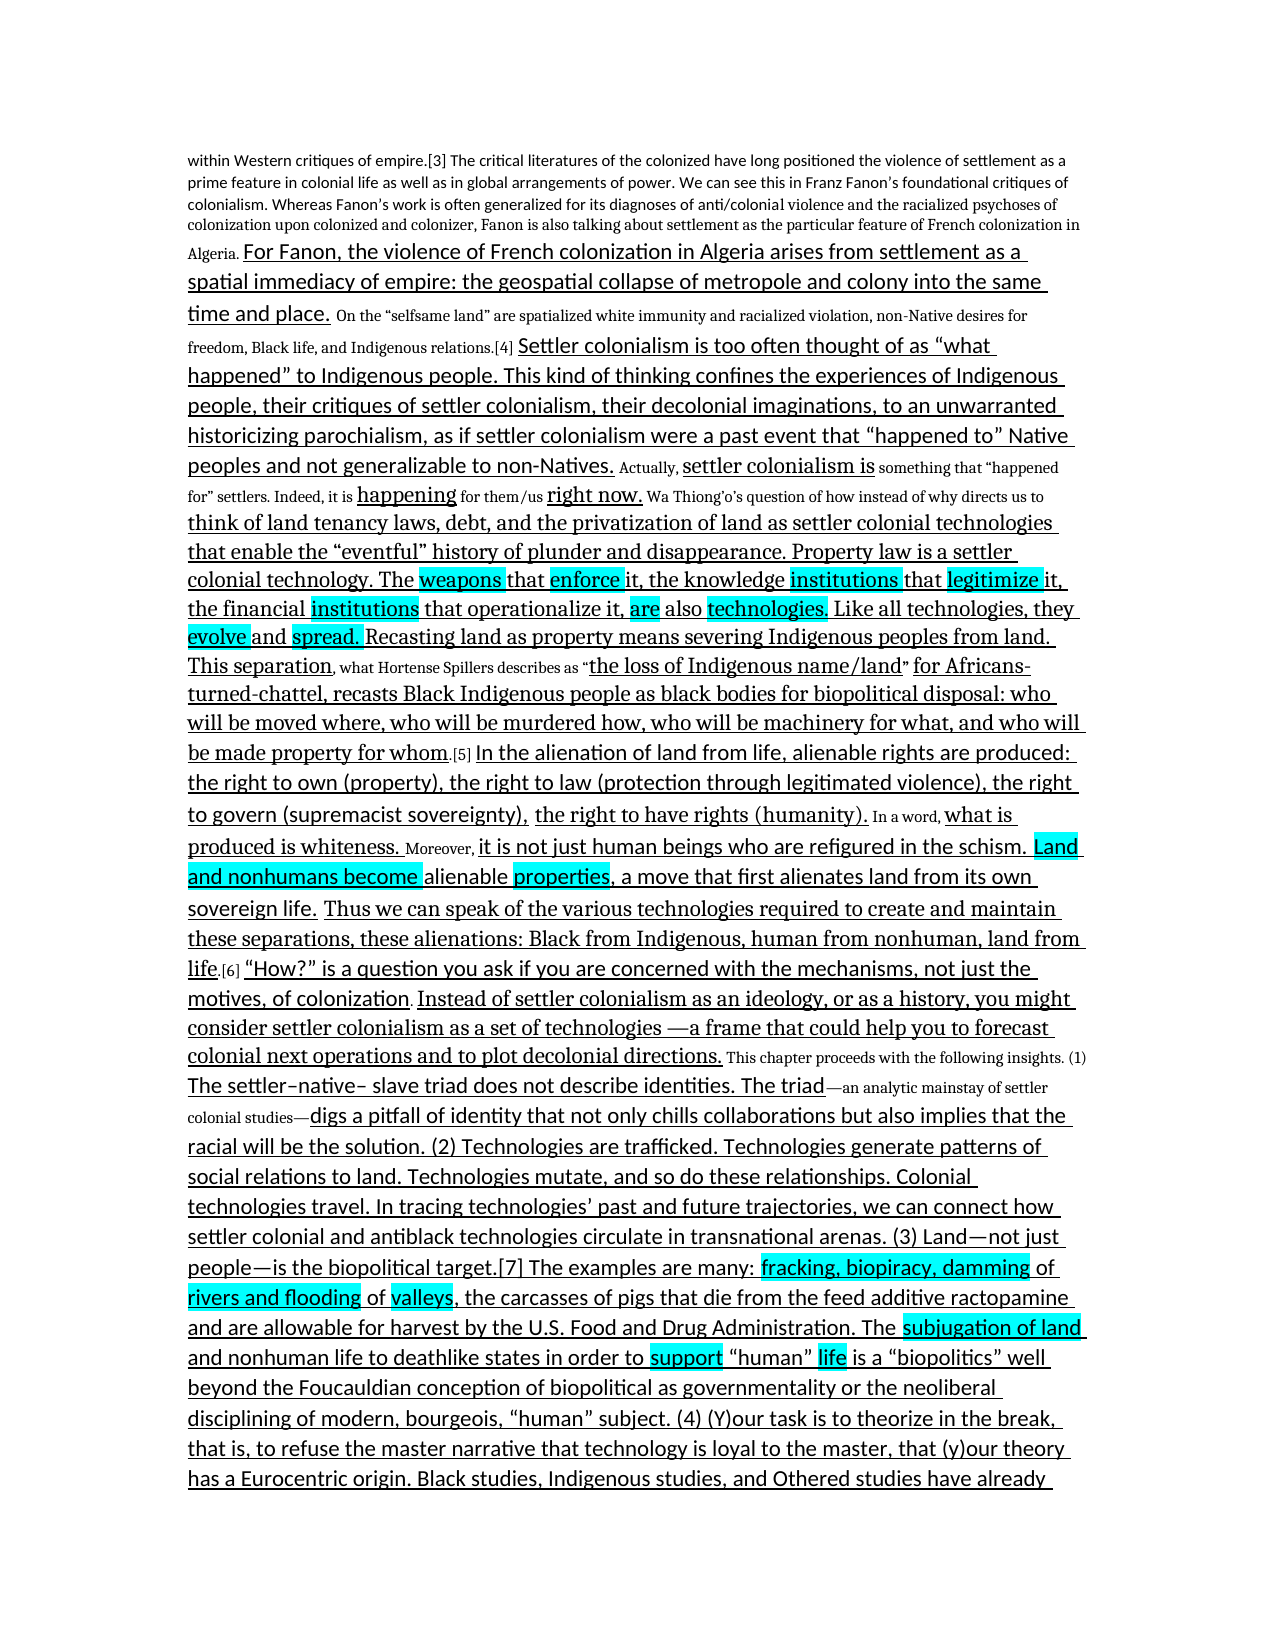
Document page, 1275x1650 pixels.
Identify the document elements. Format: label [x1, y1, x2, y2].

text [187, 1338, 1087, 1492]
text [187, 150, 1087, 1337]
